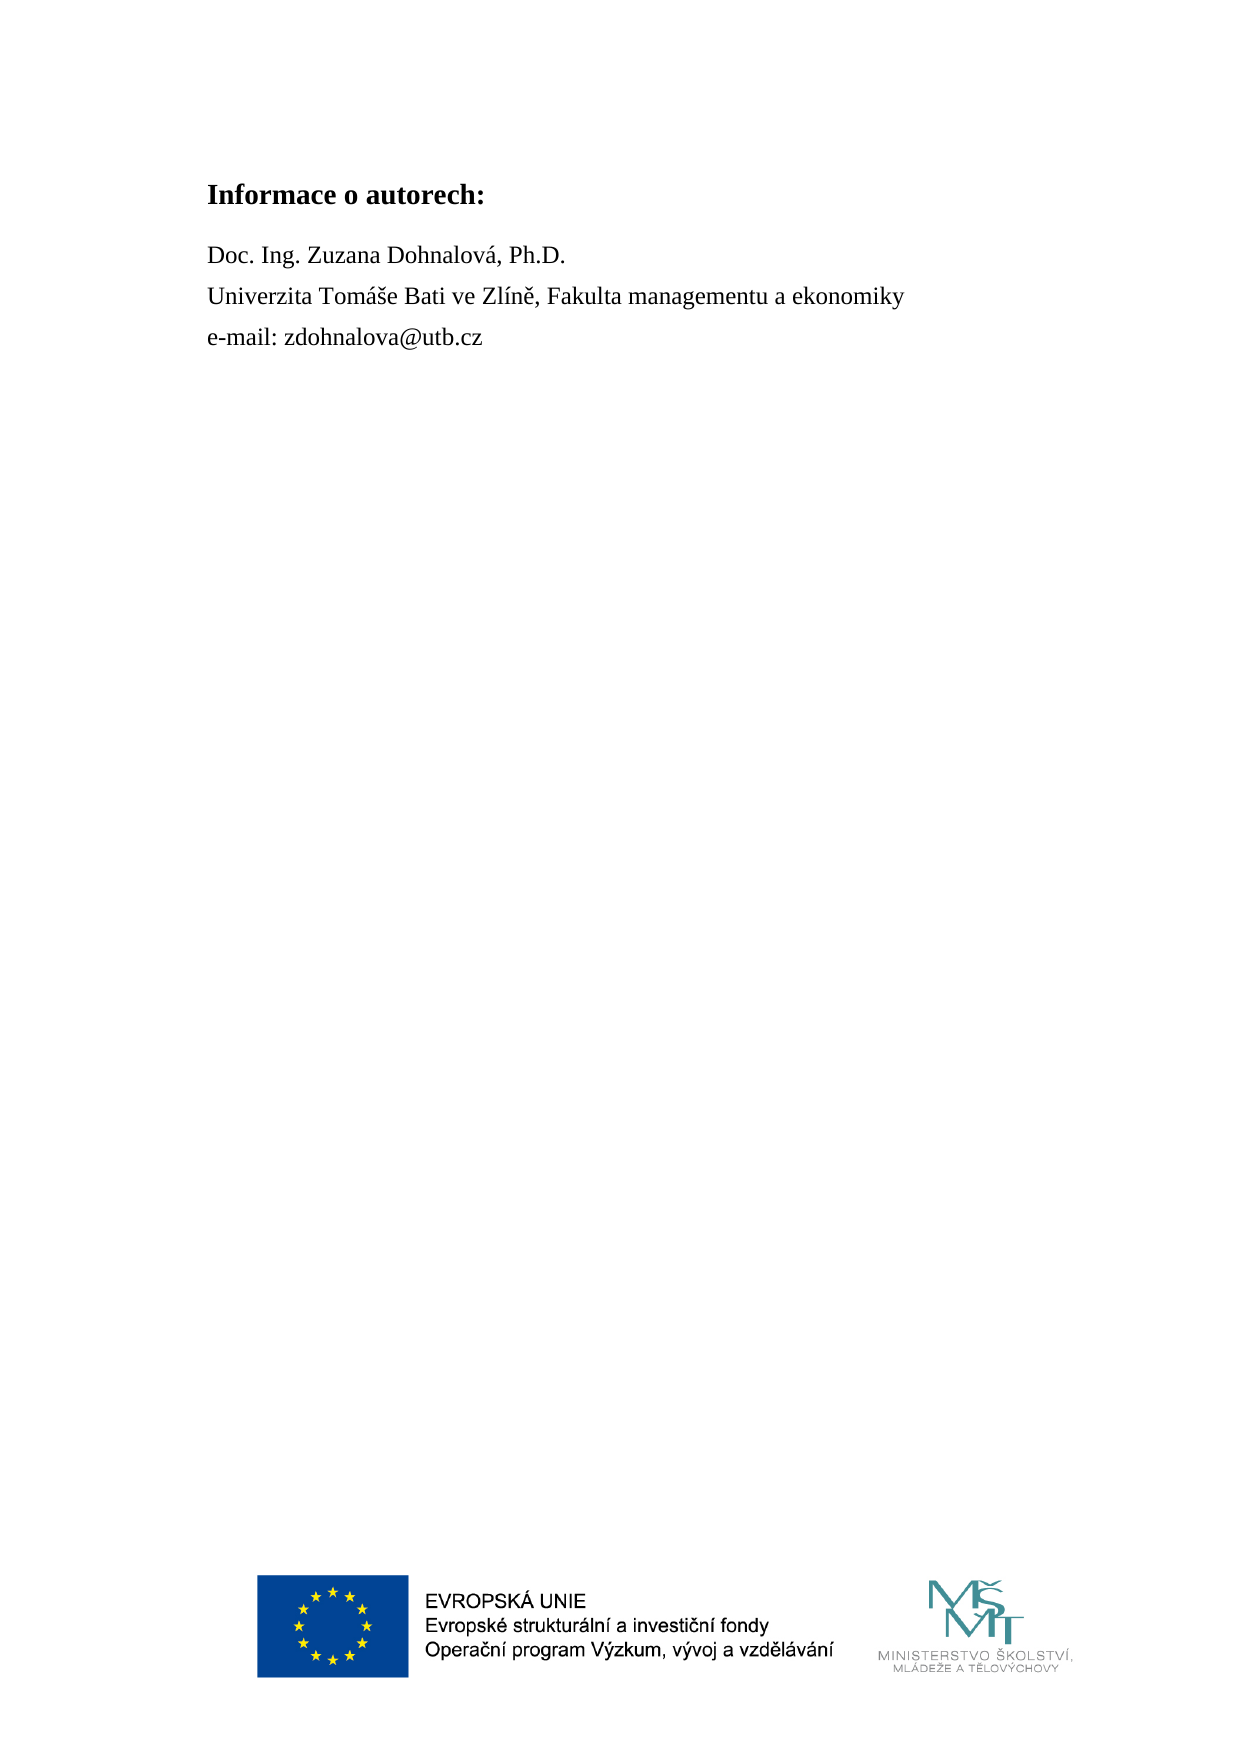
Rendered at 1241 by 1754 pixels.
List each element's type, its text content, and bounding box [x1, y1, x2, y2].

text Univerzita Tomáše Bati ve Zlíně, Fakulta managementu a ekonomiky [207, 281, 1122, 310]
picture [206, 1524, 1123, 1728]
text Doc. Ing. Zuzana Dohnalová, Ph.D. [207, 240, 1122, 269]
text Informace o autorech: [207, 177, 1122, 211]
text e-mail: zdohnalova@utb.cz [207, 322, 1122, 351]
